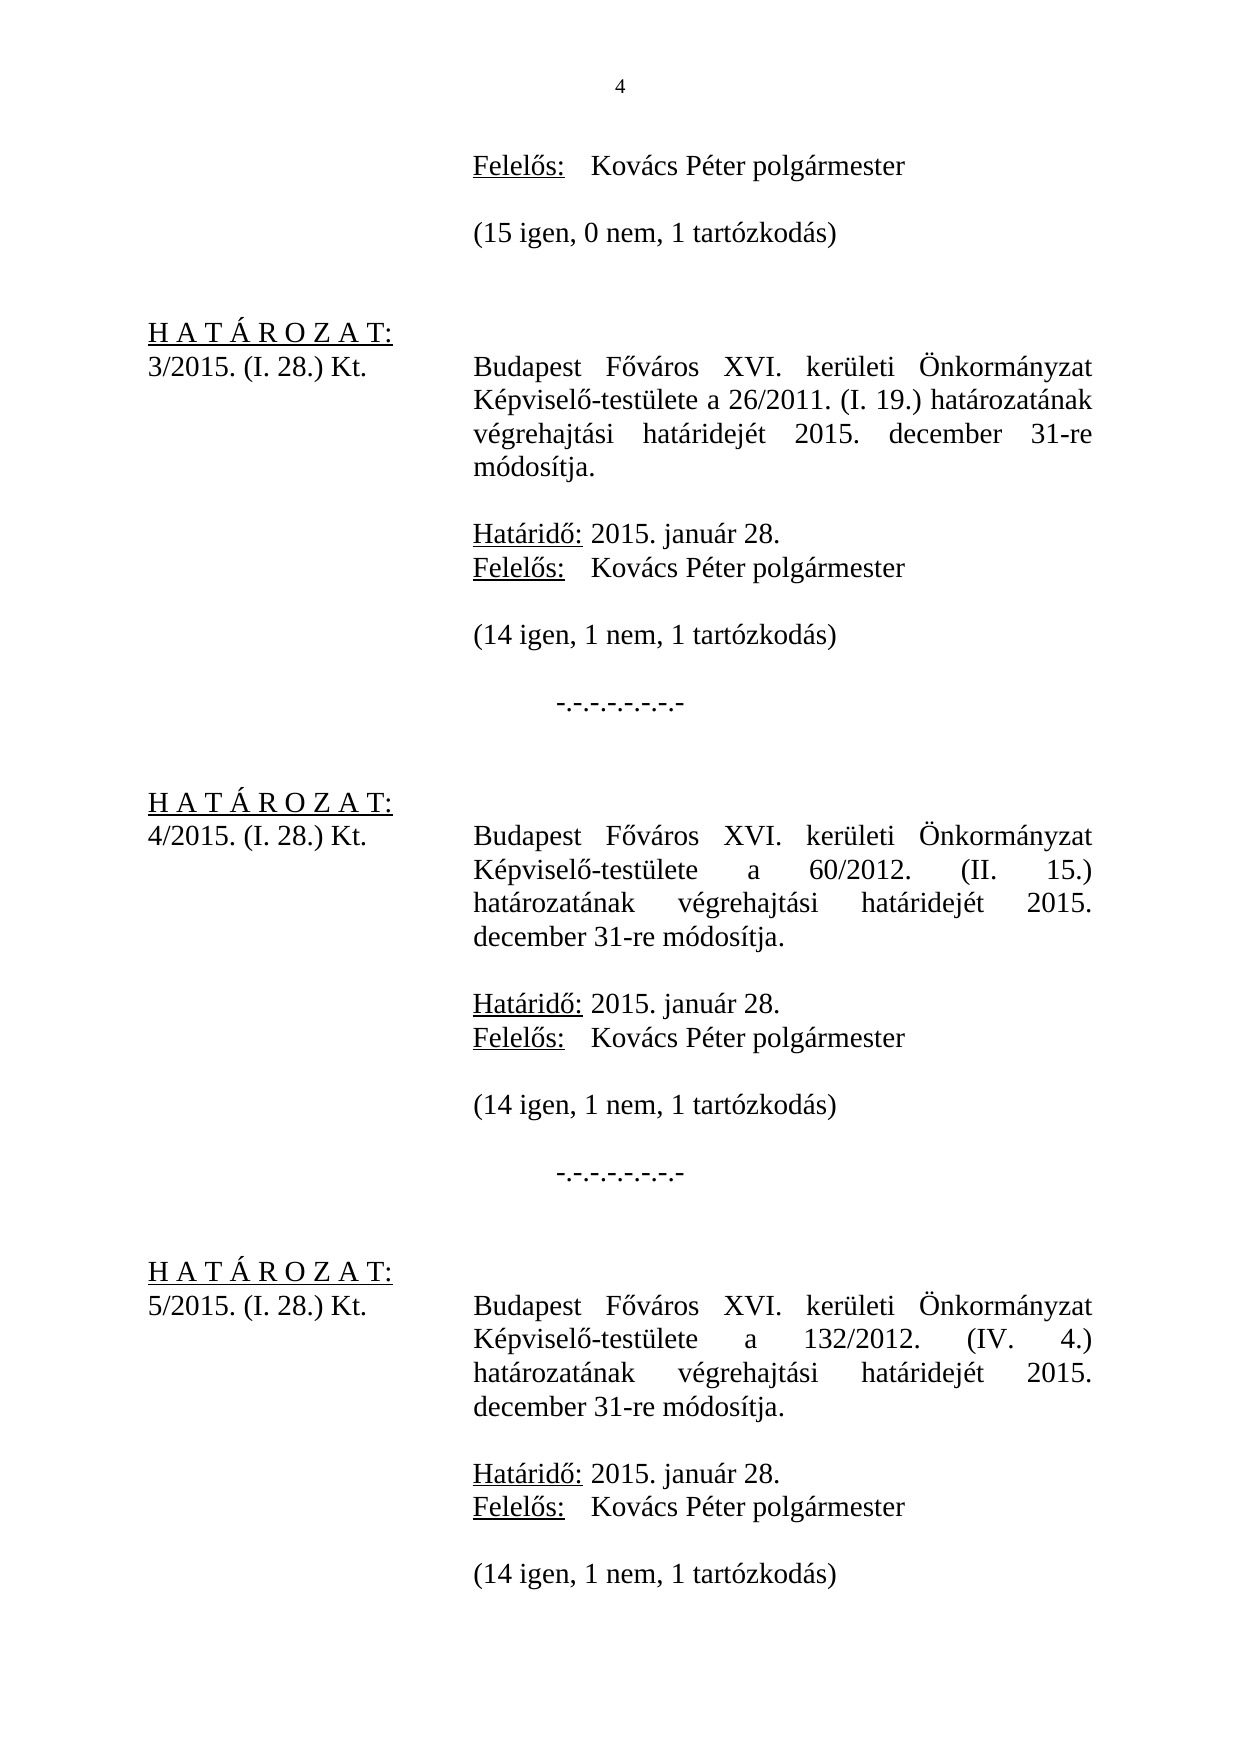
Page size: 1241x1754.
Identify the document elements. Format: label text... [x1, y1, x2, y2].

text H A T Á R O Z A T: [148, 1254, 1093, 1288]
text 5/2015. (I. 28.) Kt. Budapest Főváros XVI. kerületi Önkormányzat Képviselő-testülete a 132/2012. (IV. 4.) határozatának végrehajtási határidejét 2015. december 31-re módosítja. [148, 1288, 1093, 1422]
text Felelős: Kovács Péter polgármester [472, 550, 1093, 584]
text Felelős: Kovács Péter polgármester [472, 1020, 1093, 1053]
text Határidő: 2015. január 28. [472, 1456, 1093, 1489]
text Felelős: Kovács Péter polgármester [472, 148, 1093, 181]
text Felelős: Kovács Péter polgármester [472, 1489, 1093, 1523]
text (14 igen, 1 nem, 1 tartózkodás) [148, 1556, 1093, 1590]
text -.-.-.-.-.-.-.- [148, 684, 1093, 718]
text (15 igen, 0 nem, 1 tartózkodás) [148, 215, 1093, 248]
text -.-.-.-.-.-.-.- [148, 1154, 1093, 1187]
text H A T Á R O Z A T: [148, 315, 1093, 349]
text Határidő: 2015. január 28. [472, 517, 1093, 550]
text (14 igen, 1 nem, 1 tartózkodás) [148, 617, 1093, 651]
text 3/2015. (I. 28.) Kt. Budapest Főváros XVI. kerületi Önkormányzat Képviselő-testülete a 26/2011. (I. 19.) határozatának végrehajtási határidejét 2015. december 31-re módosítja. [148, 349, 1093, 483]
text 4/2015. (I. 28.) Kt. Budapest Főváros XVI. kerületi Önkormányzat Képviselő-testülete a 60/2012. (II. 15.) határozatának végrehajtási határidejét 2015. december 31-re módosítja. [148, 818, 1093, 953]
text (14 igen, 1 nem, 1 tartózkodás) [148, 1087, 1093, 1120]
text H A T Á R O Z A T: [148, 785, 1093, 818]
text Határidő: 2015. január 28. [472, 986, 1093, 1020]
